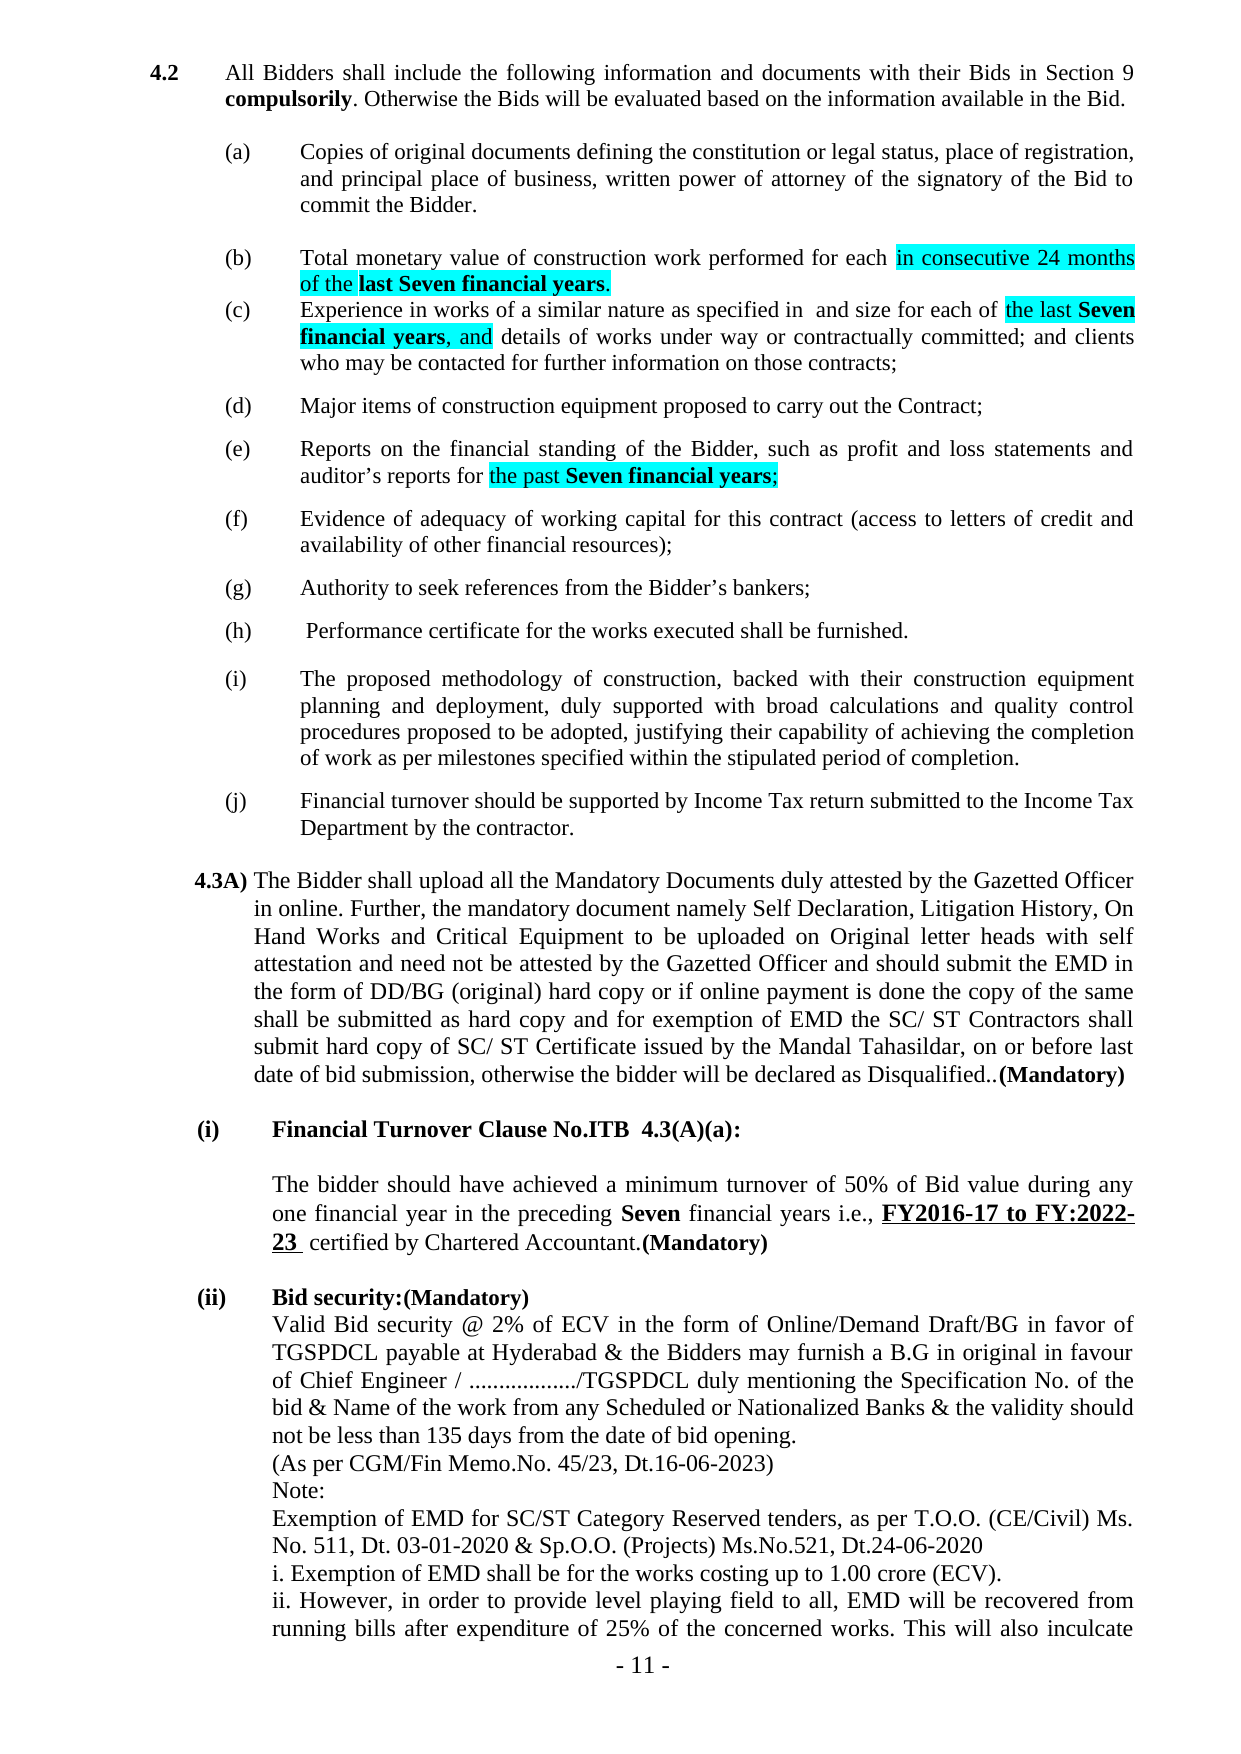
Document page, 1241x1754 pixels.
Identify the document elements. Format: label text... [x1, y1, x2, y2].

list Experience in works of a similar nature as specified in and size for each of the last Seven financial years, and details of works under way or contractually committed; and clients who may be contacted for further information on those contracts; [225, 296, 1135, 375]
list Reports on the financial standing of the Bidder, such as profit and loss statements and auditor’s reports for the past Seven financial years; [225, 435, 1135, 488]
list Note: [272, 1476, 1135, 1504]
list Exemption of EMD for SC/ST Category Reserved tenders, as per T.O.O. (CE/Civil) Ms. No. 511, Dt. 03-01-2020 & Sp.O.O. (Projects) Ms.No.521, Dt.24-06-2020 [272, 1504, 1135, 1559]
list Copies of original documents defining the constitution or legal status, place of registration, and principal place of business, written power of attorney of the signatory of the Bid to commit the Bidder. [225, 138, 1135, 217]
list The proposed methodology of construction, backed with their construction equipment planning and deployment, duly supported with broad calculations and quality control procedures proposed to be adopted, justifying their capability of achieving the completion of work as per milestones specified within the stipulated period of completion. [225, 665, 1135, 771]
list Bid security:(Mandatory) [197, 1283, 1135, 1311]
list Financial turnover should be supported by Income Tax return submitted to the Income Tax Department by the contractor. [225, 787, 1135, 840]
list i. Exemption of EMD shall be for the works costing up to 1.00 crore (ECV). [272, 1559, 1135, 1587]
list Total monetary value of construction work performed for each in consecutive 24 months of the last Seven financial years. [225, 244, 1135, 296]
text 4.3A) The Bidder shall upload all the Mandatory Documents duly attested by the Gazetted Officer in online. Further, the mandatory document namely Self Declaration, Litigation History, On Hand Works and Critical Equipment to be uploaded on Original letter heads with self attestation and need not be attested by the Gazetted Officer and should submit the EMD in the form of DD/BG (original) hard copy or if online payment is done the copy of the same shall be submitted as hard copy and for exemption of EMD the SC/ ST Contractors shall submit hard copy of SC/ ST Certificate issued by the Mandal Tahasildar, on or before last date of bid submission, otherwise the bidder will be declared as Disqualified..(Mandatory) [194, 867, 1135, 1087]
list Financial Turnover Clause No.ITB 4.3(A)(a): [197, 1115, 1135, 1143]
list Evidence of adequacy of working capital for this contract (access to letters of credit and availability of other financial resources); [225, 505, 1135, 557]
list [272, 1587, 1135, 1642]
list All Bidders shall include the following information and documents with their Bids in Section 9 compulsorily. Otherwise the Bids will be evaluated based on the information available in the Bid. [150, 59, 1135, 112]
list Valid Bid security @ 2% of ECV in the form of Online/Demand Draft/BG in favor of TGSPDCL payable at Hyderabad & the Bidders may furnish a B.G in original in favour of Chief Engineer / ................../TGSPDCL duly mentioning the Specification No. of the bid & Name of the work from any Scheduled or Nationalized Banks & the validity should not be less than 135 days from the date of bid opening. [272, 1311, 1135, 1448]
list The bidder should have achieved a minimum turnover of 50% of Bid value during any one financial year in the preceding Seven financial years i.e., FY2016-17 to FY:2022-23 certified by Chartered Accountant.(Mandatory) [272, 1170, 1135, 1255]
list Authority to seek references from the Bidder’s bankers; [225, 574, 1135, 601]
list Performance certificate for the works executed shall be furnished. [225, 617, 1135, 644]
list Major items of construction equipment proposed to carry out the Contract; [225, 392, 1135, 418]
list (As per CGM/Fin Memo.No. 45/23, Dt.16-06-2023) [272, 1448, 1135, 1476]
